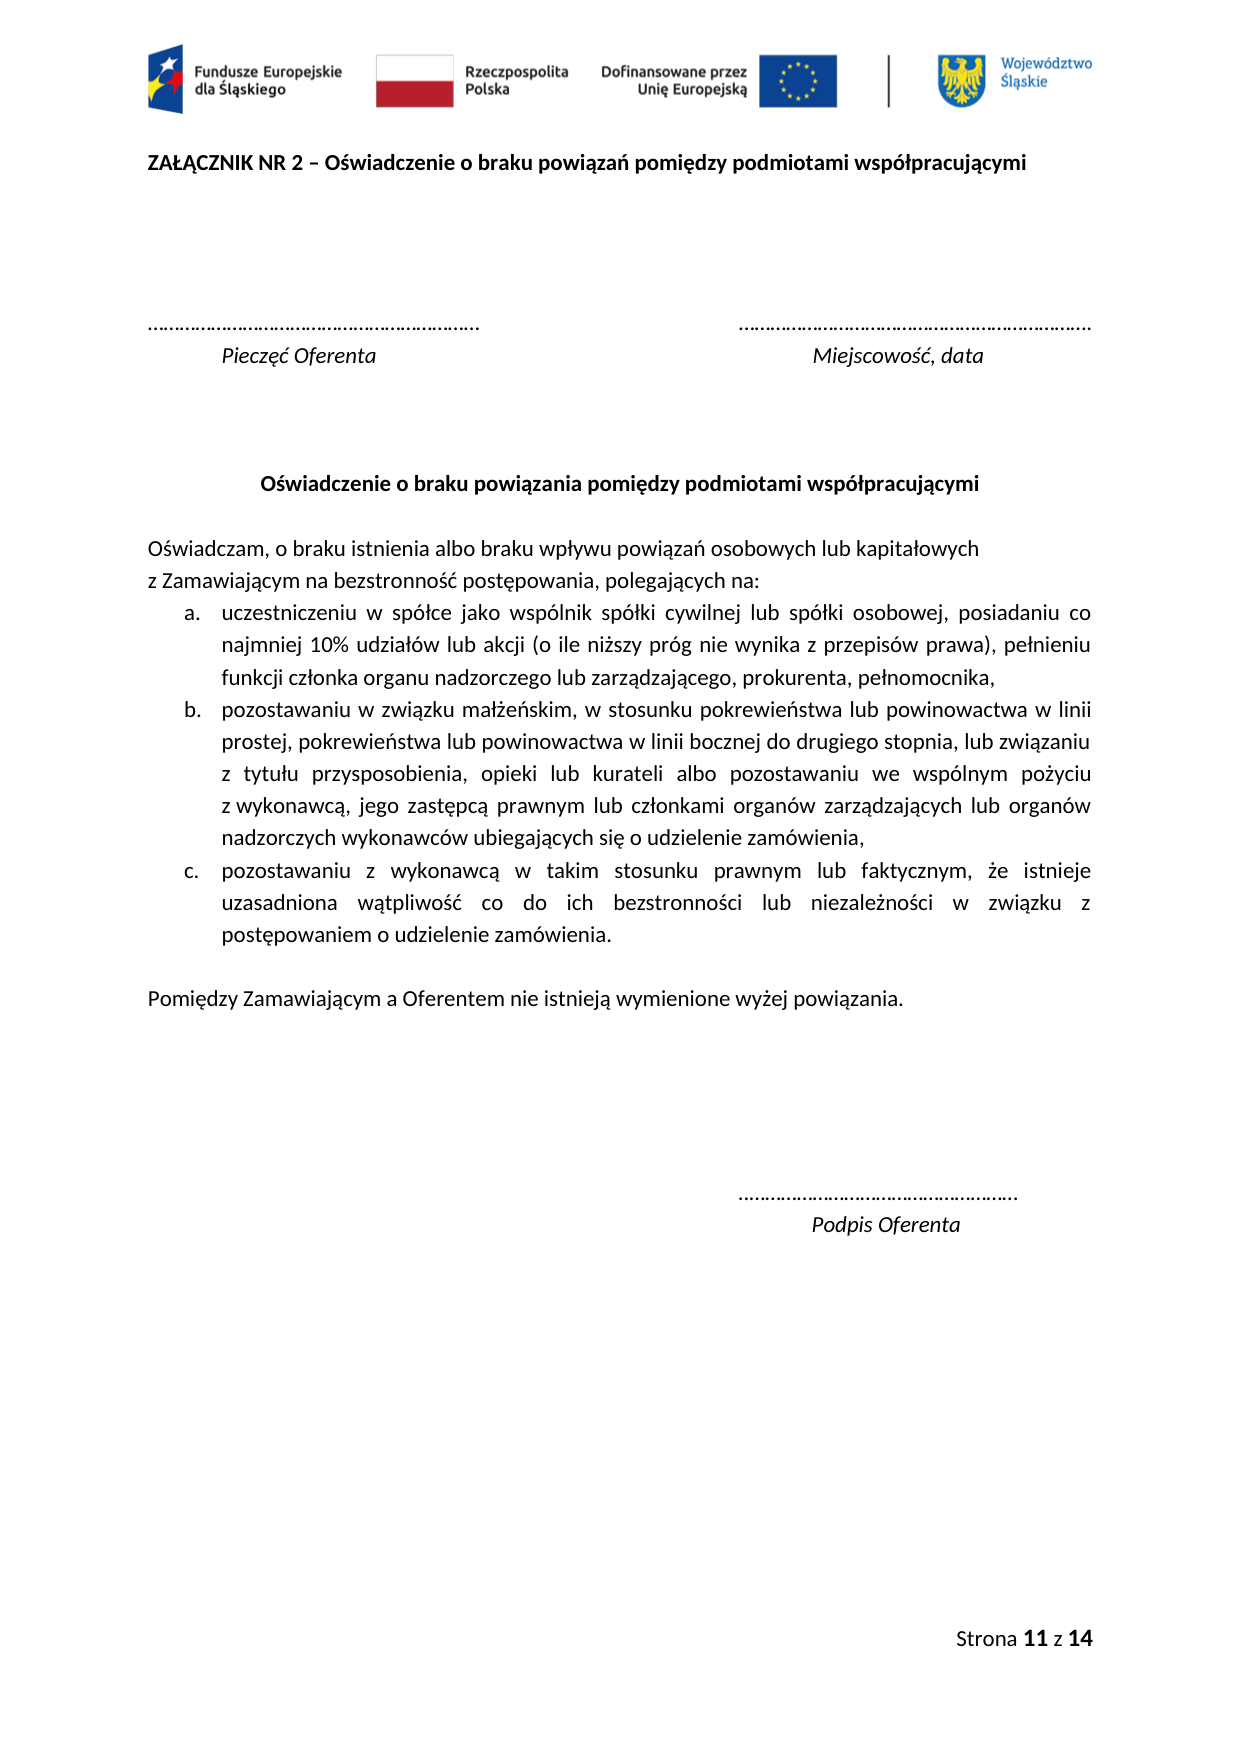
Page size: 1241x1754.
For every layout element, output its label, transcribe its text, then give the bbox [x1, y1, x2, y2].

text Pomiędzy Zamawiającym a Oferentem nie istnieją wymienione wyżej powiązania. [148, 984, 1093, 1012]
list pozostawaniu z wykonawcą w takim stosunku prawnym lub faktycznym, że istnieje uzasadniona wątpliwość co do ich bezstronności lub niezależności w związku z postępowaniem o udzielenie zamówienia. [184, 856, 1093, 948]
text z Zamawiającym na bezstronność postępowania, polegających na: [148, 566, 1093, 594]
list pozostawaniu w związku małżeńskim, w stosunku pokrewieństwa lub powinowactwa w linii prostej, pokrewieństwa lub powinowactwa w linii bocznej do drugiego stopnia, lub związaniu z tytułu przysposobienia, opieki lub kurateli albo pozostawaniu we wspólnym pożyciu z wykonawcą, jego zastępcą prawnym lub członkami organów zarządzających lub organów nadzorczych wykonawców ubiegających się o udzielenie zamówienia, [184, 695, 1093, 852]
picture [148, 44, 1092, 114]
text Oświadczam, o braku istnienia albo braku wpływu powiązań osobowych lub kapitałowych [148, 534, 1093, 562]
text Oświadczenie o braku powiązania pomiędzy podmiotami współpracującymi [148, 469, 1093, 497]
text ZAŁĄCZNIK NR 2 – Oświadczenie o braku powiązań pomiędzy podmiotami współpracującymi [148, 148, 1093, 176]
list uczestniczeniu w spółce jako wspólnik spółki cywilnej lub spółki osobowej, posiadaniu co najmniej 10% udziałów lub akcji (o ile niższy próg nie wynika z przepisów prawa), pełnieniu funkcji członka organu nadzorczego lub zarządzającego, prokurenta, pełnomocnika, [184, 598, 1093, 691]
text Pieczęć Oferenta Miejscowość, data [148, 341, 1093, 369]
text Podpis Oferenta [738, 1210, 1093, 1238]
text ……………………………………………………… …………………………………………………………. [148, 308, 1093, 337]
text ..…………………………………………… [738, 1178, 1093, 1206]
